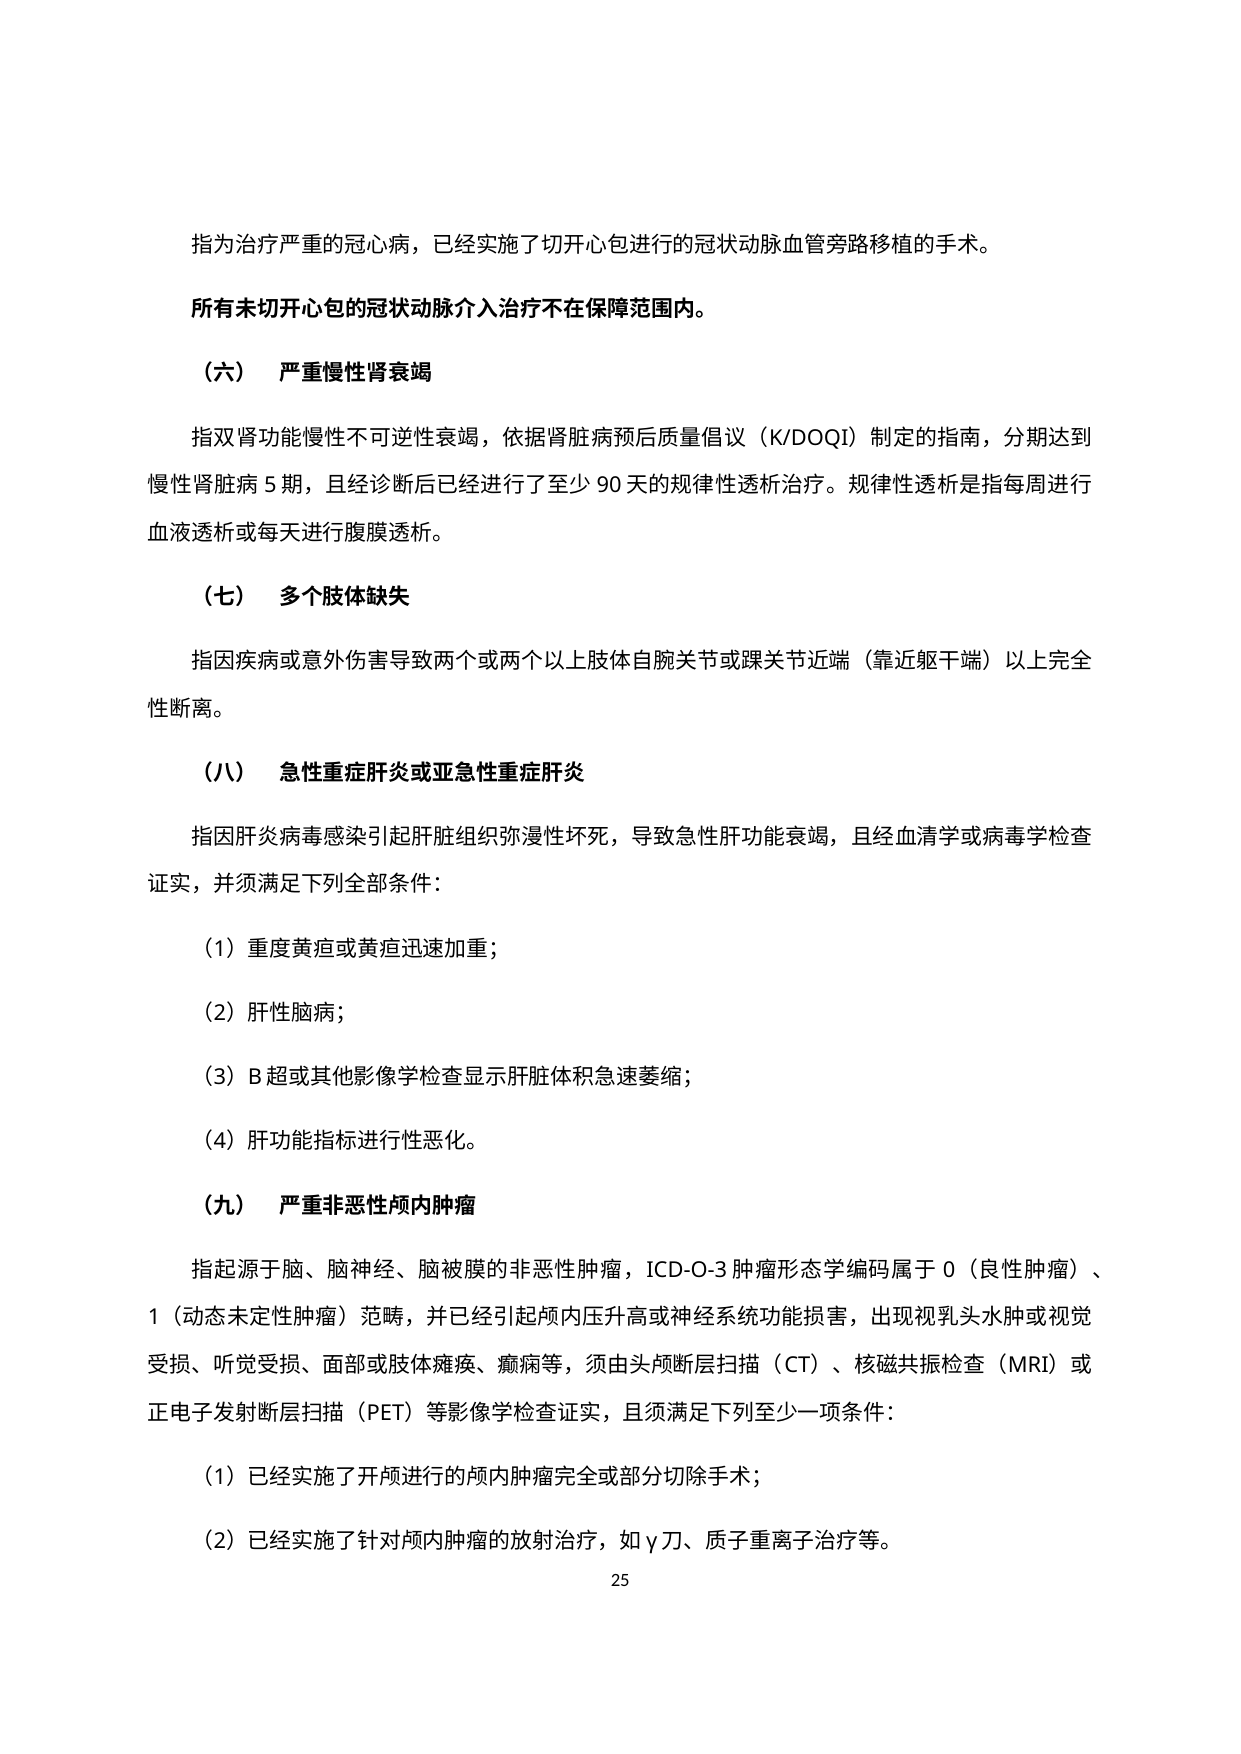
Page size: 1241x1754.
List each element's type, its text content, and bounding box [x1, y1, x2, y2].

text （2）已经实施了针对颅内肿瘤的放射治疗，如γ刀、质子重离子治疗等。 [148, 1523, 1093, 1555]
list 严重慢性肾衰竭 [148, 355, 1093, 387]
text 所有未切开心包的冠状动脉介入治疗不在保障范围内。 [148, 291, 1093, 323]
list 严重非恶性颅内肿瘤 [148, 1188, 1093, 1219]
text （3）B超或其他影像学检查显示肝脏体积急速萎缩； [191, 1059, 1093, 1091]
text （2）肝性脑病； [191, 995, 1093, 1027]
text 指起源于脑、脑神经、脑被膜的非恶性肿瘤，ICD-O-3肿瘤形态学编码属于 0（良性肿瘤）、1（动态未定性肿瘤）范畴，并已经引起颅内压升高或神经系统功能损害，出现视乳头水肿或视觉受损、听觉受损、面部或肢体瘫痪、癫痫等，须由头颅断层扫描（CT）、核磁共振检查（MRI）或正电子发射断层扫描（PET）等影像学检查证实，且须满足下列至少一项条件： [148, 1252, 1093, 1426]
text （4）肝功能指标进行性恶化。 [191, 1123, 1093, 1155]
list 急性重症肝炎或亚急性重症肝炎 [148, 755, 1093, 786]
text 指双肾功能慢性不可逆性衰竭，依据肾脏病预后质量倡议（K/DOQI）制定的指南，分期达到慢性肾脏病 5期，且经诊断后已经进行了至少90天的规律性透析治疗。规律性透析是指每周进行血液透析或每天进行腹膜透析。 [148, 419, 1093, 546]
text （1）已经实施了开颅进行的颅内肿瘤完全或部分切除手术； [148, 1459, 1093, 1491]
text 指因疾病或意外伤害导致两个或两个以上肢体自腕关节或踝关节近端（靠近躯干端）以上完全性断离。 [148, 643, 1093, 722]
text （1）重度黄疸或黄疸迅速加重； [191, 931, 1093, 962]
text 指为治疗严重的冠心病，已经实施了切开心包进行的冠状动脉血管旁路移植的手术。 [148, 227, 1093, 259]
list 多个肢体缺失 [148, 579, 1093, 611]
text 指因肝炎病毒感染引起肝脏组织弥漫性坏死，导致急性肝功能衰竭，且经血清学或病毒学检查证实，并须满足下列全部条件： [148, 819, 1093, 898]
